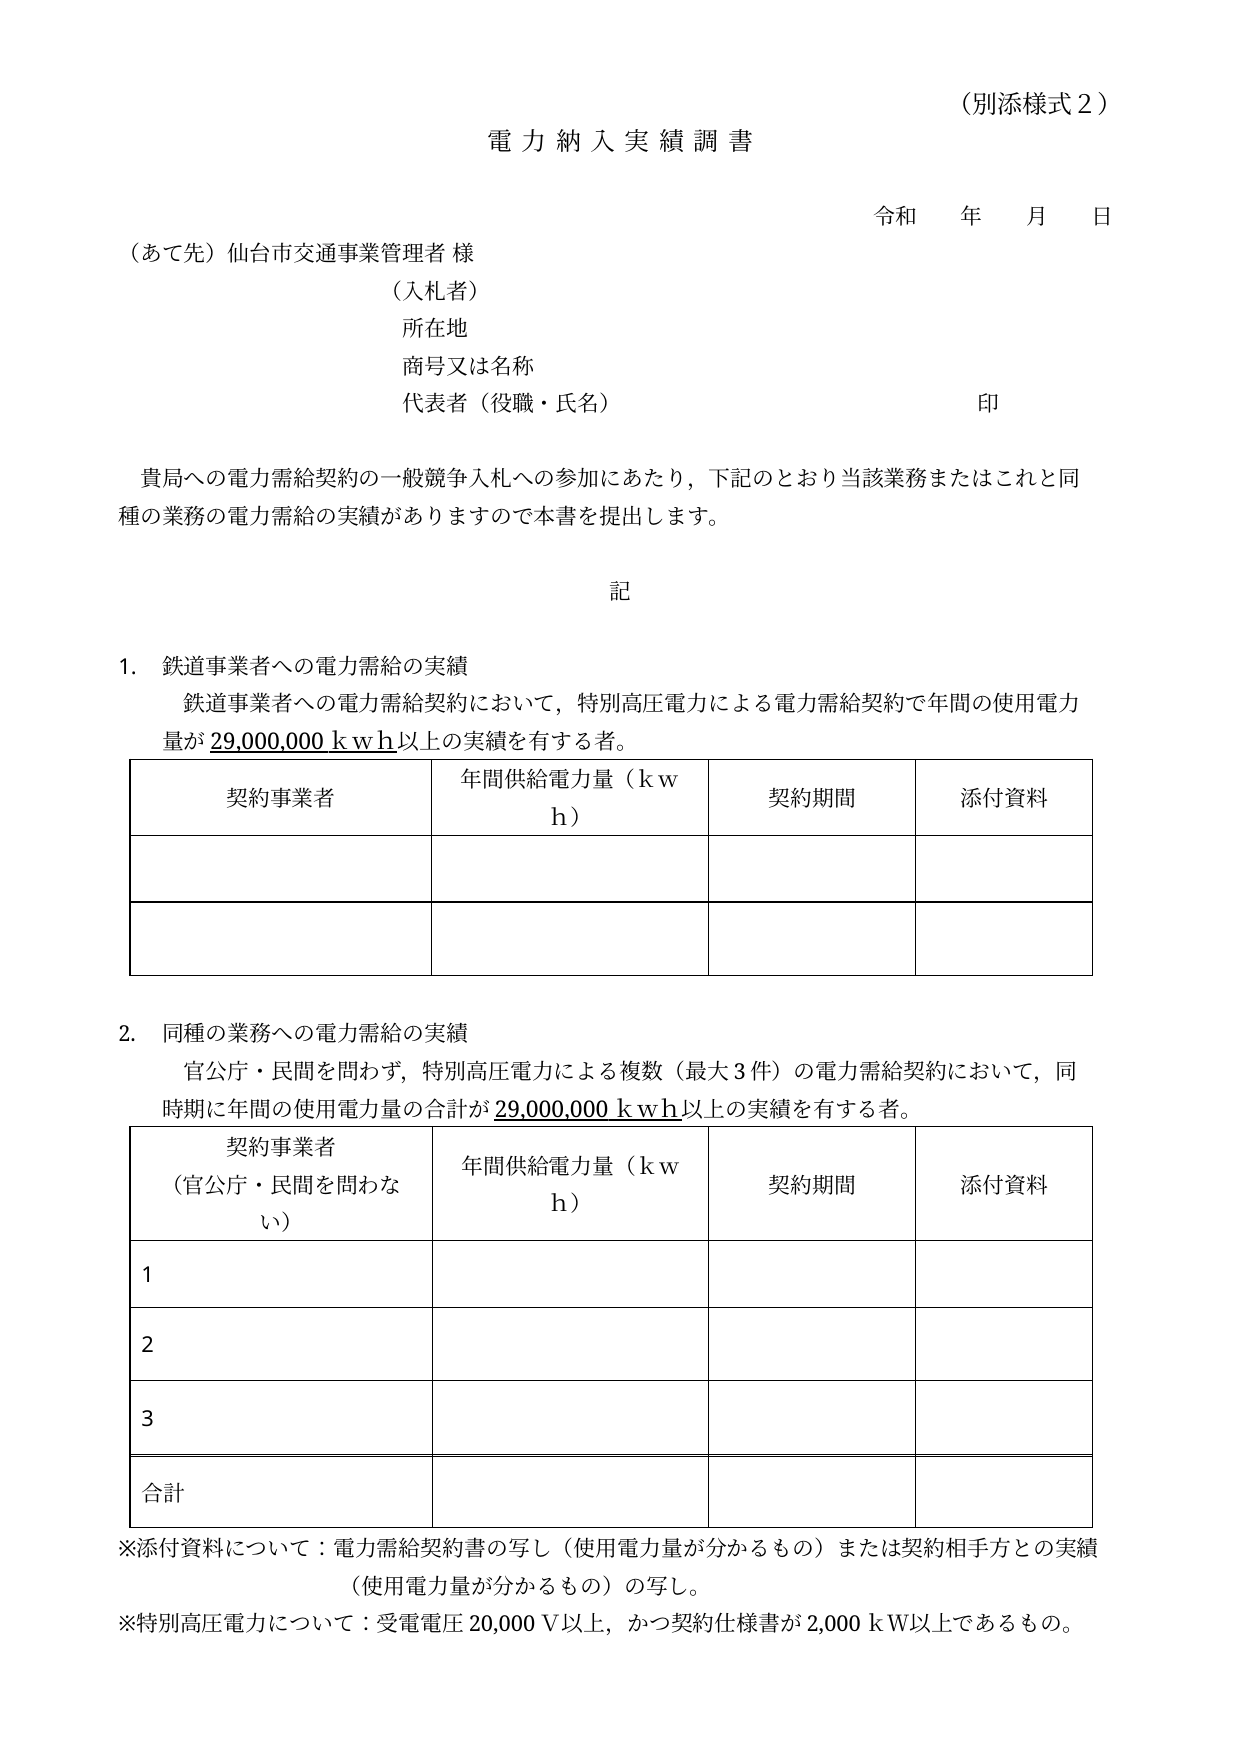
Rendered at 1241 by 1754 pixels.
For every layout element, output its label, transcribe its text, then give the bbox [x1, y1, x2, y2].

table_cell [709, 1457, 915, 1527]
table_cell [709, 1381, 915, 1454]
table_header 契約期間 [709, 760, 915, 834]
table_cell [709, 836, 915, 901]
text 所在地 [402, 308, 1122, 346]
text 代表者（役職・氏名） 印 [402, 383, 1122, 421]
table_cell [131, 836, 431, 901]
text 貴局への電力需給契約の一般競争入札への参加にあたり，下記のとおり当該業務またはこれと同種の業務の電力需給の実績がありますので本書を提出します。 [118, 458, 1099, 533]
table_cell [916, 1308, 1092, 1380]
text ※特別高圧電力について：受電電圧20,000Ｖ以上，かつ契約仕様書が2,000ｋＷ以上であるもの。 [118, 1603, 1099, 1641]
text ※添付資料について：電力需給契約書の写し（使用電力量が分かるもの）または契約相手方との実績（使用電力量が分かるもの）の写し。 [118, 1528, 1099, 1603]
table_header 年間供給電力量（ｋｗｈ） [433, 1127, 708, 1240]
table_cell [916, 1381, 1092, 1454]
table_cell 3 [131, 1381, 432, 1454]
table_cell 1 [131, 1241, 432, 1307]
table_cell [916, 1241, 1092, 1307]
table_header 契約事業者 [131, 760, 431, 834]
list 同種の業務への電力需給の実績 [118, 1014, 1122, 1051]
table_cell [432, 836, 708, 901]
text 鉄道事業者への電力需給契約において，特別高圧電力による電力需給契約で年間の使用電力量が29,000,000ｋｗｈ以上の実績を有する者。 [162, 683, 1099, 758]
table_cell 2 [131, 1308, 432, 1380]
table_cell [131, 903, 431, 975]
table_cell [709, 1241, 915, 1307]
table_cell [433, 1381, 708, 1454]
text （別添様式２） [118, 83, 1122, 121]
text 電力納入実績調書 [118, 121, 1122, 158]
table_header 年間供給電力量（ｋｗｈ） [432, 760, 708, 834]
table_cell [432, 903, 708, 975]
text 商号又は名称 [402, 346, 1122, 383]
list 鉄道事業者への電力需給の実績 [118, 646, 1122, 683]
text （入札者） [381, 271, 1122, 308]
table_cell [433, 1241, 708, 1307]
text 官公庁・民間を問わず，特別高圧電力による複数（最大3件）の電力需給契約において，同時期に年間の使用電力量の合計が29,000,000ｋｗｈ以上の実績を有する者。 [162, 1051, 1099, 1126]
table_cell [709, 1308, 915, 1380]
table_header 添付資料 [916, 1127, 1092, 1240]
table_header 契約事業者 （官公庁・民間を問わない） [131, 1127, 432, 1240]
text 令和 年 月 日 [118, 196, 1113, 233]
table_cell [916, 836, 1092, 901]
table_cell 合計 [131, 1457, 432, 1527]
table_cell [433, 1308, 708, 1380]
text （あて先）仙台市交通事業管理者 様 [118, 233, 1122, 271]
table_header 契約期間 [709, 1127, 915, 1240]
table_cell [916, 903, 1092, 975]
table_header 添付資料 [916, 760, 1092, 834]
text 記 [118, 571, 1122, 608]
table_cell [709, 903, 915, 975]
table_cell [916, 1457, 1092, 1527]
table_cell [433, 1457, 708, 1527]
